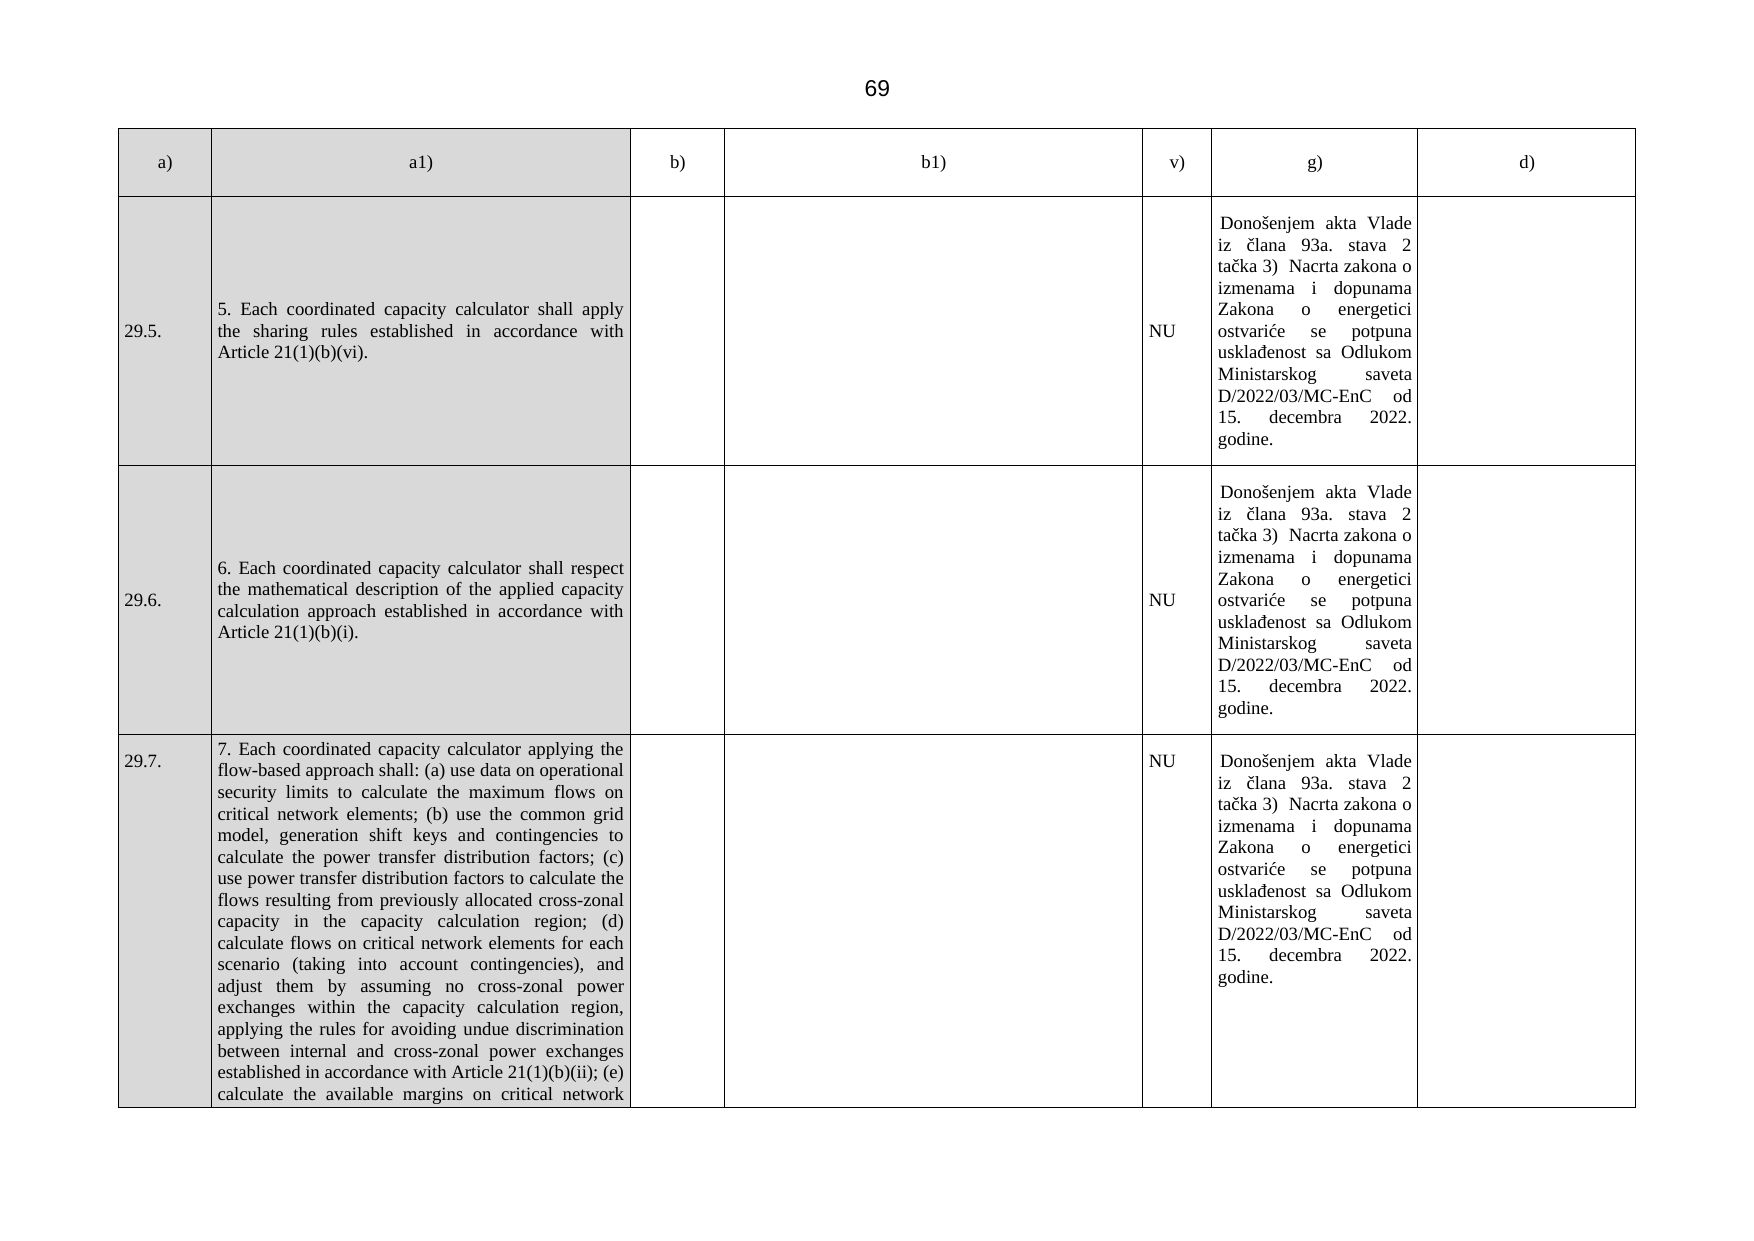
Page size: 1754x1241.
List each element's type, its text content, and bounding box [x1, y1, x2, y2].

table_cell [725, 197, 1142, 465]
table_header a1) [212, 129, 630, 196]
table_cell [1418, 466, 1635, 734]
table_cell [1418, 735, 1635, 1107]
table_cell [1212, 735, 1417, 1107]
table_cell [725, 466, 1142, 734]
table_cell 5. Each coordinated capacity calculator shall apply the sharing rules established in accordance with Article 21(1)(b)(vi). [212, 197, 630, 465]
table_cell NU [1143, 466, 1211, 734]
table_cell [212, 735, 630, 1107]
table_header v) [1143, 129, 1211, 196]
table_cell NU [1143, 197, 1211, 465]
table_cell [1418, 197, 1635, 465]
table_cell NU [1143, 735, 1211, 1107]
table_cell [1212, 197, 1417, 465]
table_cell 29.6. [119, 466, 211, 734]
table_cell 29.7. [119, 735, 211, 1107]
table_header b) [631, 129, 724, 196]
table_header d) [1418, 129, 1635, 196]
table_cell [725, 735, 1142, 1107]
table_cell [631, 735, 724, 1107]
table_header g) [1212, 129, 1417, 196]
table_cell 29.5. [119, 197, 211, 465]
table_cell 6. Each coordinated capacity calculator shall respect the mathematical description of the applied capacity calculation approach established in accordance with Article 21(1)(b)(i). [212, 466, 630, 734]
table_header b1) [725, 129, 1142, 196]
table_header a) [119, 129, 211, 196]
table_cell [631, 466, 724, 734]
table_cell [631, 197, 724, 465]
